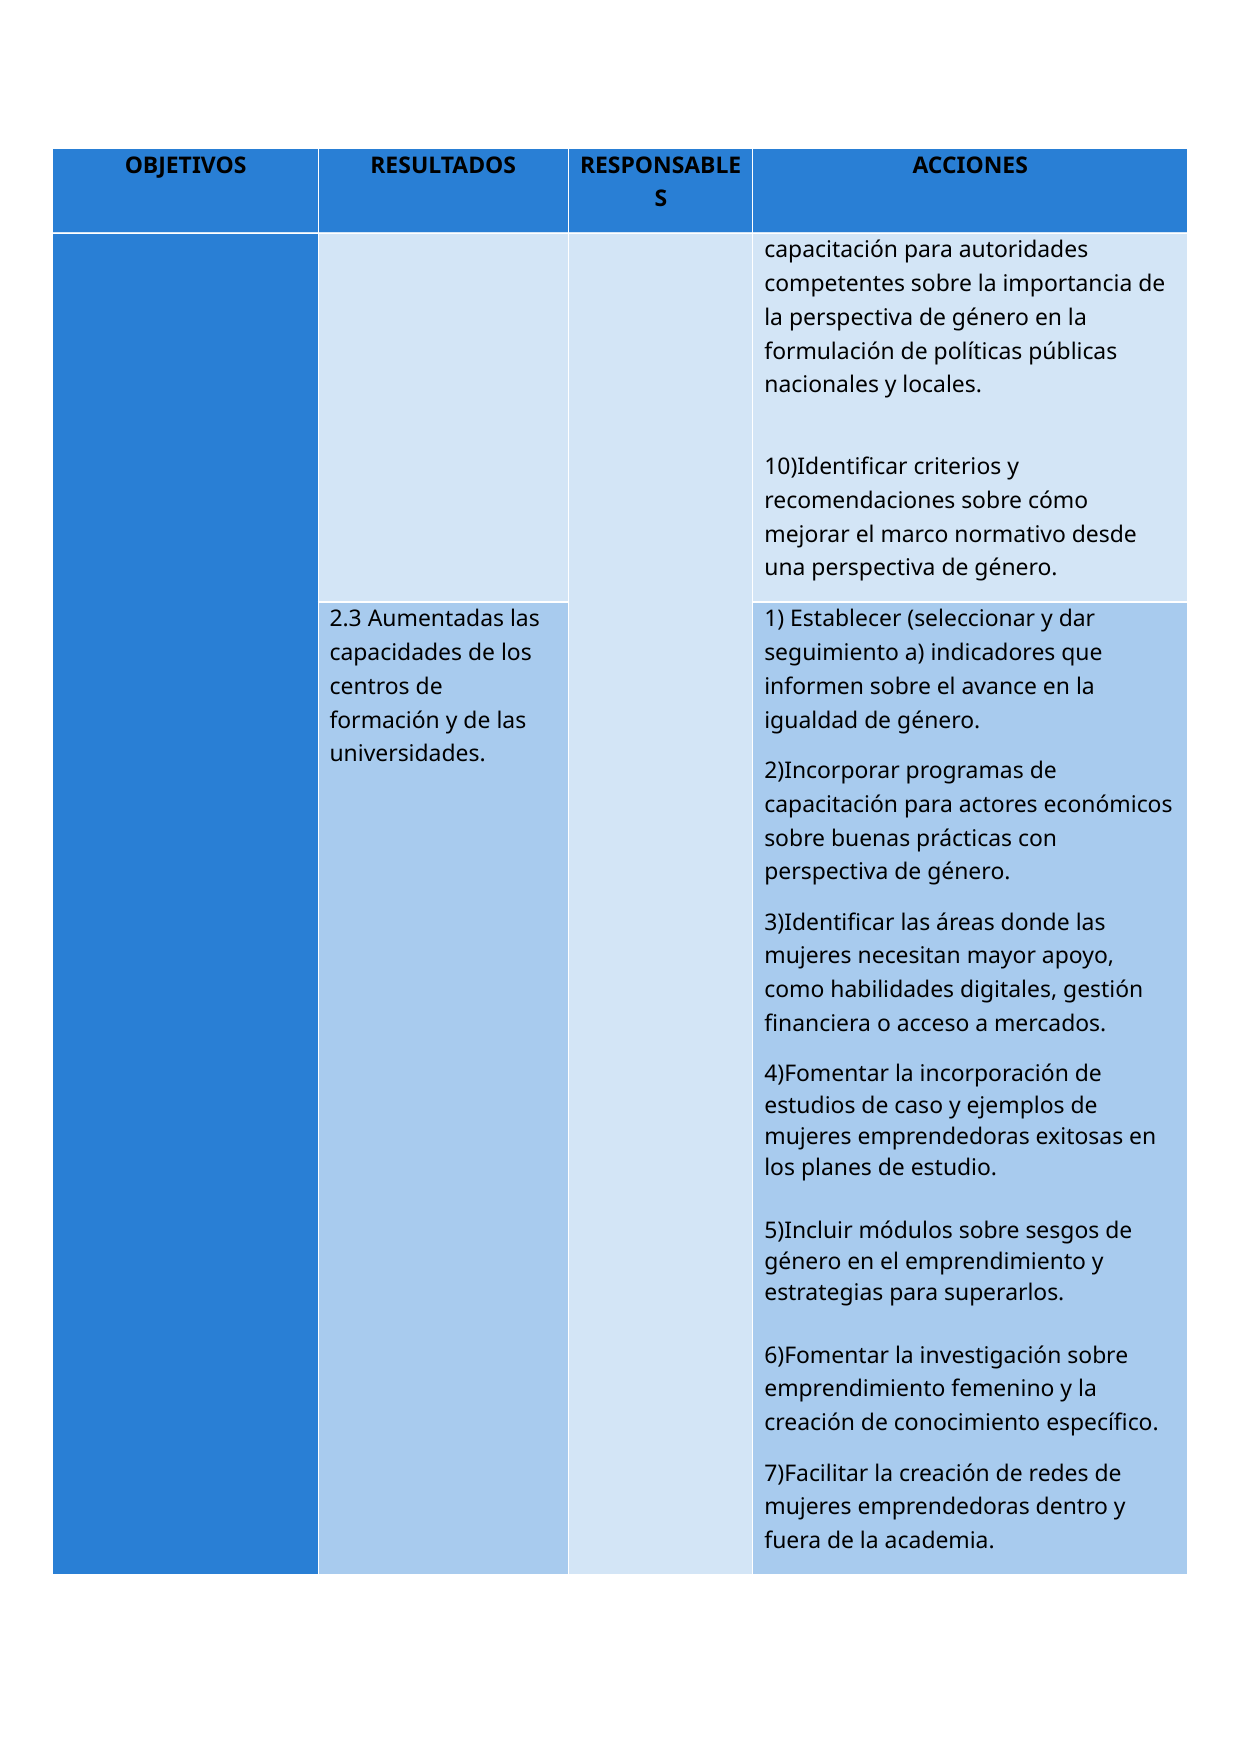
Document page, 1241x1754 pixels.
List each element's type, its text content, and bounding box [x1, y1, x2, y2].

table_header RESPONSABLES [569, 149, 752, 232]
table_header RESULTADOS [319, 149, 568, 232]
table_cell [319, 234, 568, 601]
table_cell 2.3 Aumentadas las capacidades de los centros de formación y de las universidades. [319, 603, 568, 1574]
table_header ACCIONES [753, 149, 1187, 232]
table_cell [753, 234, 1187, 601]
table_cell 1) Establecer (seleccionar y dar seguimiento a) indicadores que informen sobre el avance en la igualdad de género. 2)Incorporar programas de capacitación para actores económicos sobre buenas prácticas con perspectiva de género. 3)Identificar las áreas donde las mujeres necesitan mayor apoyo, como habilidades digitales, gestión financiera o acceso a mercados. 4)Fomentar la incorporación de estudios de caso y ejemplos de mujeres emprendedoras exitosas en los planes de estudio. 5)Incluir módulos sobre sesgos de género en el emprendimiento y estrategias para superarlos. 6)Fomentar la investigación sobre emprendimiento femenino y la creación de conocimiento específico. 7)Facilitar la creación de redes de mujeres emprendedoras dentro y fuera de la academia. [753, 603, 1187, 1574]
table_header OBJETIVOS [53, 149, 318, 232]
